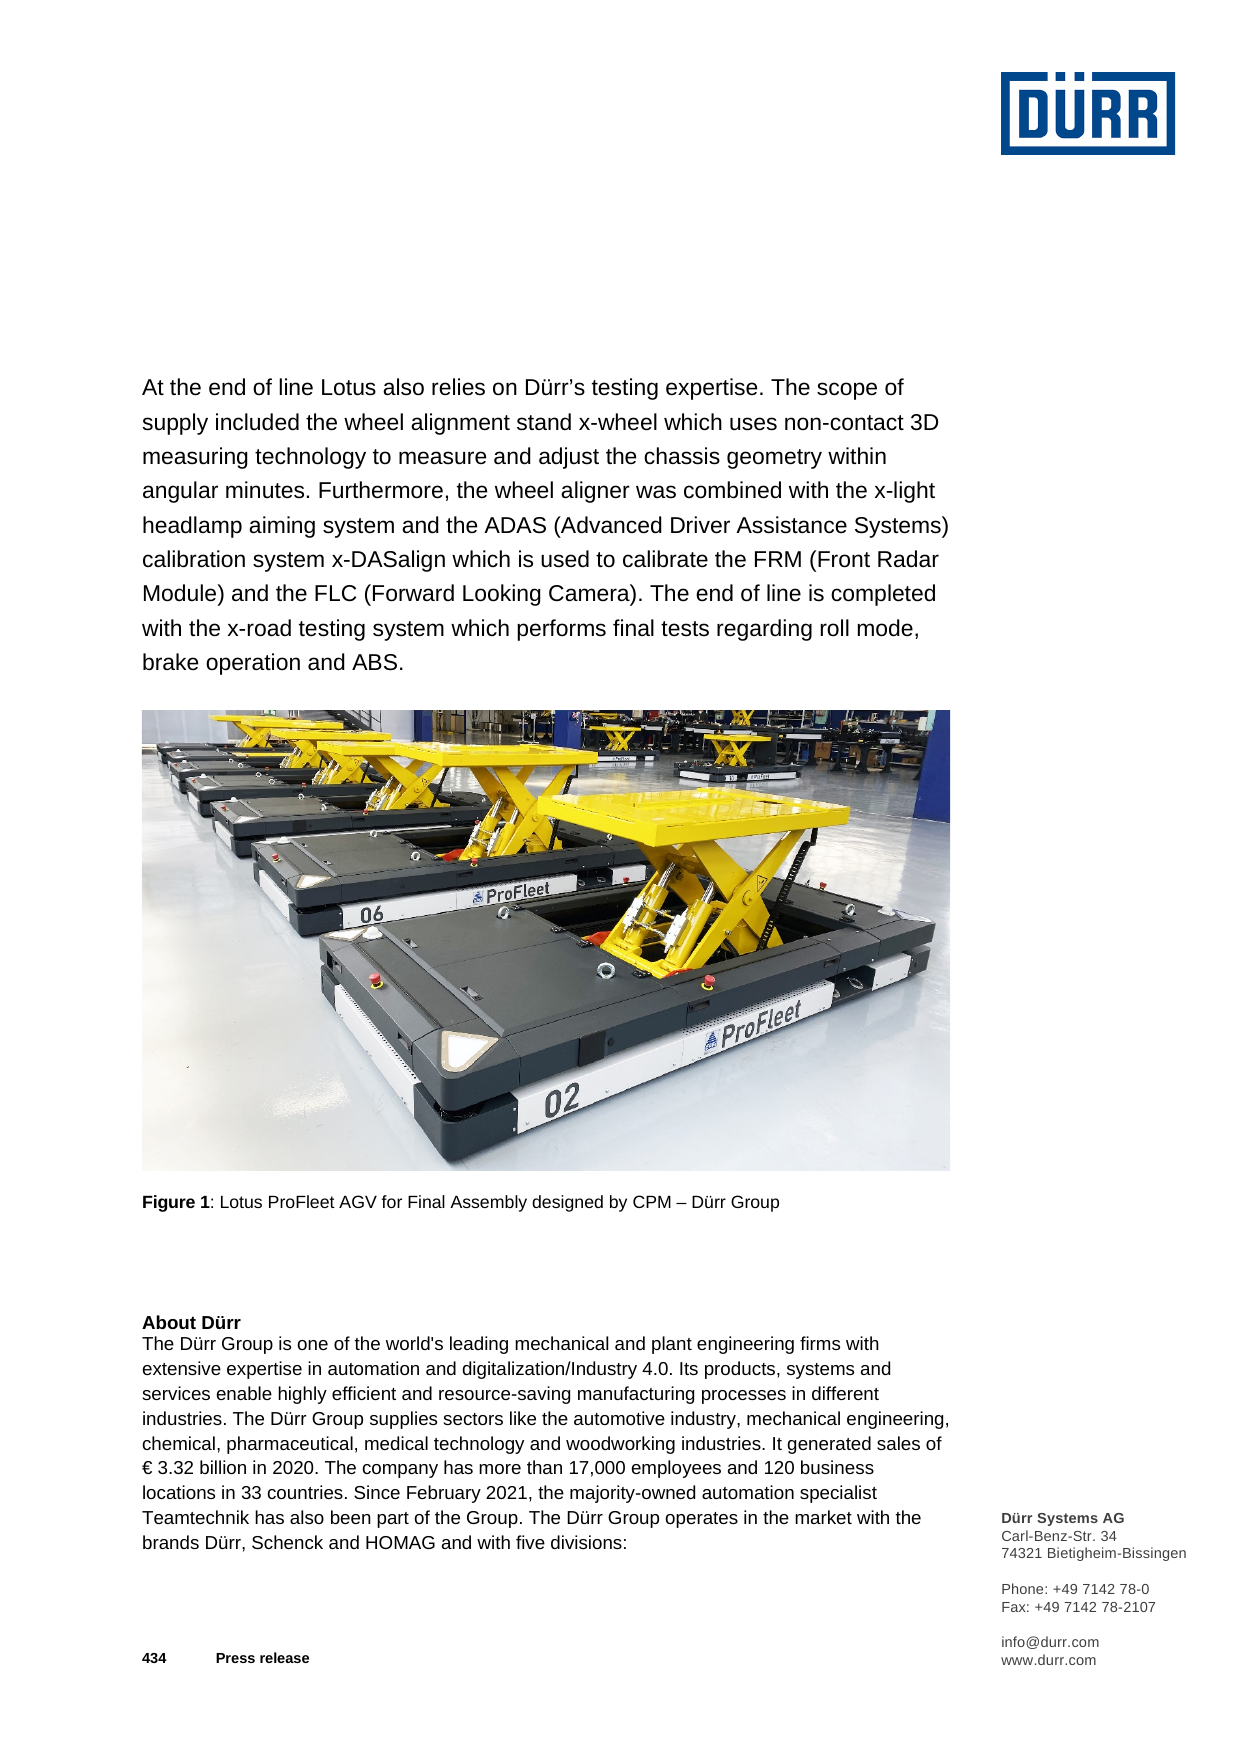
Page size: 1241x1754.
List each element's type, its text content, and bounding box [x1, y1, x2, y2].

picture [1001, 72, 1175, 155]
text Figure 1: Lotus ProFleet AGV for Final Assembly designed by CPM – Dürr Group [142, 1192, 951, 1212]
text About Dürr [142, 1299, 951, 1333]
text The Dürr Group is one of the world's leading mechanical and plant engineering firms with extensive expertise in automation and digitalization/Industry 4.0. Its products, systems and services enable highly efficient and resource-saving manufacturing processes in different industries. The Dürr Group supplies sectors like the automotive industry, mechanical engineering, chemical, pharmaceutical, medical technology and woodworking industries. It generated sales of € 3.32 billion in 2020. The company has more than 17,000 employees and 120 business locations in 33 countries. Since February 2021, the majority-owned automation specialist Teamtechnik has also been part of the Group. The Dürr Group operates in the market with the brands Dürr, Schenck and HOMAG and with five divisions: [142, 1333, 951, 1553]
picture [141, 710, 951, 1171]
text At the end of line Lotus also relies on Dürr’s testing expertise. The scope of supply included the wheel alignment stand x-wheel which uses non-contact 3D measuring technology to measure and adjust the chassis geometry within angular minutes. Furthermore, the wheel aligner was combined with the x-light headlamp aiming system and the ADAS (Advanced Driver Assistance Systems) calibration system x-DASalign which is used to calibrate the FRM (Front Radar Module) and the FLC (Forward Looking Camera). The end of line is completed with the x-road testing system which performs final tests regarding roll mode, brake operation and ABS. [142, 366, 951, 676]
